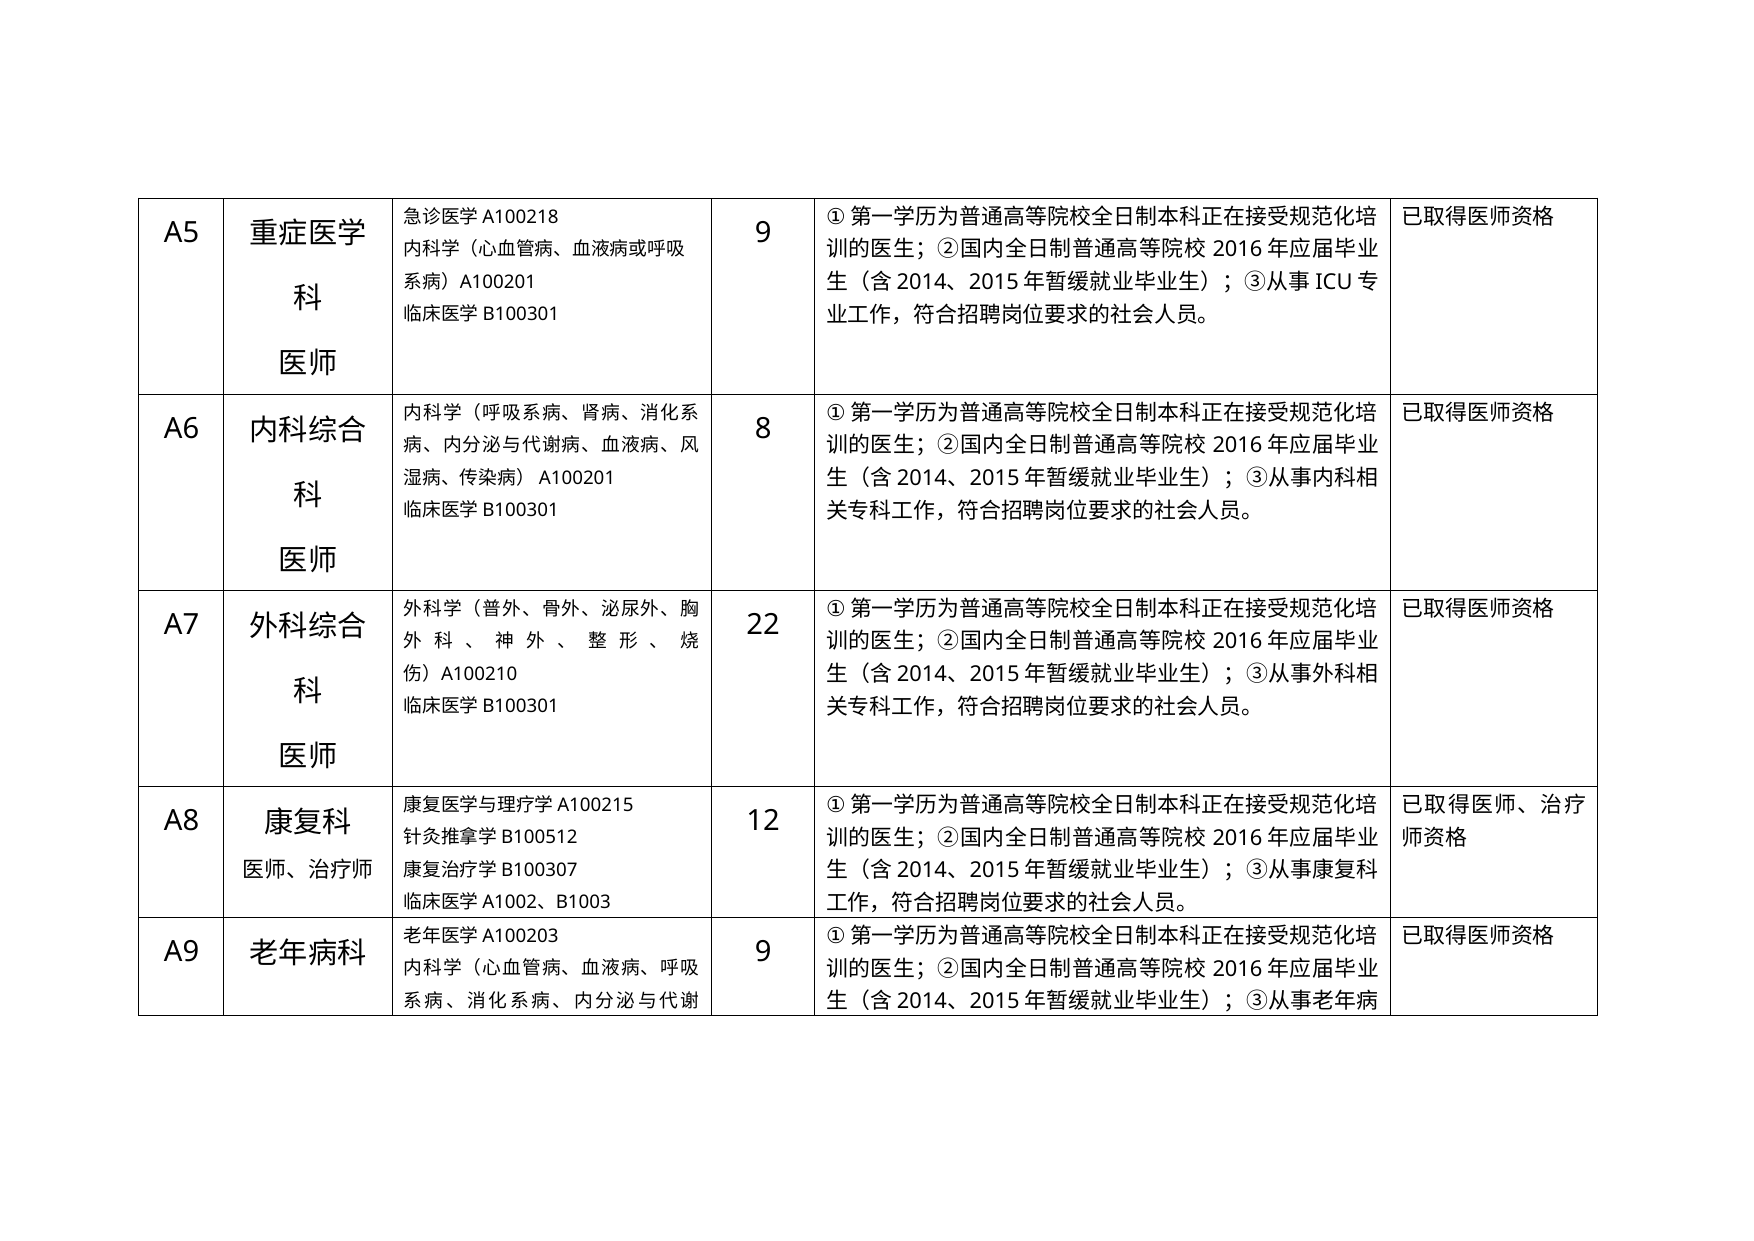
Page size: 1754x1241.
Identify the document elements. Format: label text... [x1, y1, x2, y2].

table_cell A6 [139, 395, 223, 590]
table_cell A5 [139, 199, 223, 394]
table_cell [815, 918, 1390, 1015]
table_cell 外科综合科 医师 [224, 591, 392, 786]
table_cell 12 [712, 787, 814, 917]
table_cell ①第一学历为普通高等院校全日制本科正在接受规范化培训的医生；②国内全日制普通高等院校2016年应届毕业生（含2014、2015年暂缓就业毕业生）；③从事康复科工作，符合招聘岗位要求的社会人员。 [815, 787, 1390, 917]
table_cell 外科学（普外、骨外、泌尿外、胸外科、神外、整形、烧伤）A100210 临床医学B100301 [393, 591, 711, 786]
table_cell 已取得医师资格 [1391, 591, 1597, 786]
table_cell 急诊医学A100218 内科学（心血管病、血液病或呼吸系病）A100201 临床医学 B100301 [393, 199, 711, 394]
table_cell 8 [712, 395, 814, 590]
table_cell A8 [139, 787, 223, 917]
table_cell ①第一学历为普通高等院校全日制本科正在接受规范化培训的医生；②国内全日制普通高等院校2016年应届毕业生（含2014、2015年暂缓就业毕业生）；③从事ICU专业工作，符合招聘岗位要求的社会人员。 [815, 199, 1390, 394]
table_cell 康复医学与理疗学A100215 针灸推拿学B100512 康复治疗学B100307 临床医学A1002、B1003 [393, 787, 711, 917]
table_cell A7 [139, 591, 223, 786]
table_cell A9 [139, 918, 223, 1015]
table_cell 老年病科 医师 [224, 918, 392, 1015]
table_cell 已取得医师资格 [1391, 395, 1597, 590]
table_cell ①第一学历为普通高等院校全日制本科正在接受规范化培训的医生；②国内全日制普通高等院校2016年应届毕业生（含2014、2015年暂缓就业毕业生）；③从事内科相关专科工作，符合招聘岗位要求的社会人员。 [815, 395, 1390, 590]
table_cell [393, 918, 711, 1015]
table_cell 9 [712, 918, 814, 1015]
table_cell 康复科 医师、治疗师 [224, 787, 392, 917]
table_cell 9 [712, 199, 814, 394]
table_cell ①第一学历为普通高等院校全日制本科正在接受规范化培训的医生；②国内全日制普通高等院校2016年应届毕业生（含2014、2015年暂缓就业毕业生）；③从事外科相关专科工作，符合招聘岗位要求的社会人员。 [815, 591, 1390, 786]
table_cell 内科学（呼吸系病、肾病、消化系病、内分泌与代谢病、血液病、风湿病、传染病） A100201 临床医学B100301 [393, 395, 711, 590]
table_cell 已取得医师资格 [1391, 199, 1597, 394]
table_cell 已取得医师资格 [1391, 918, 1597, 1015]
table_cell 重症医学科 医师 [224, 199, 392, 394]
table_cell 内科综合科 医师 [224, 395, 392, 590]
table_cell 22 [712, 591, 814, 786]
table_cell 已取得医师、治疗师资格 [1391, 787, 1597, 917]
